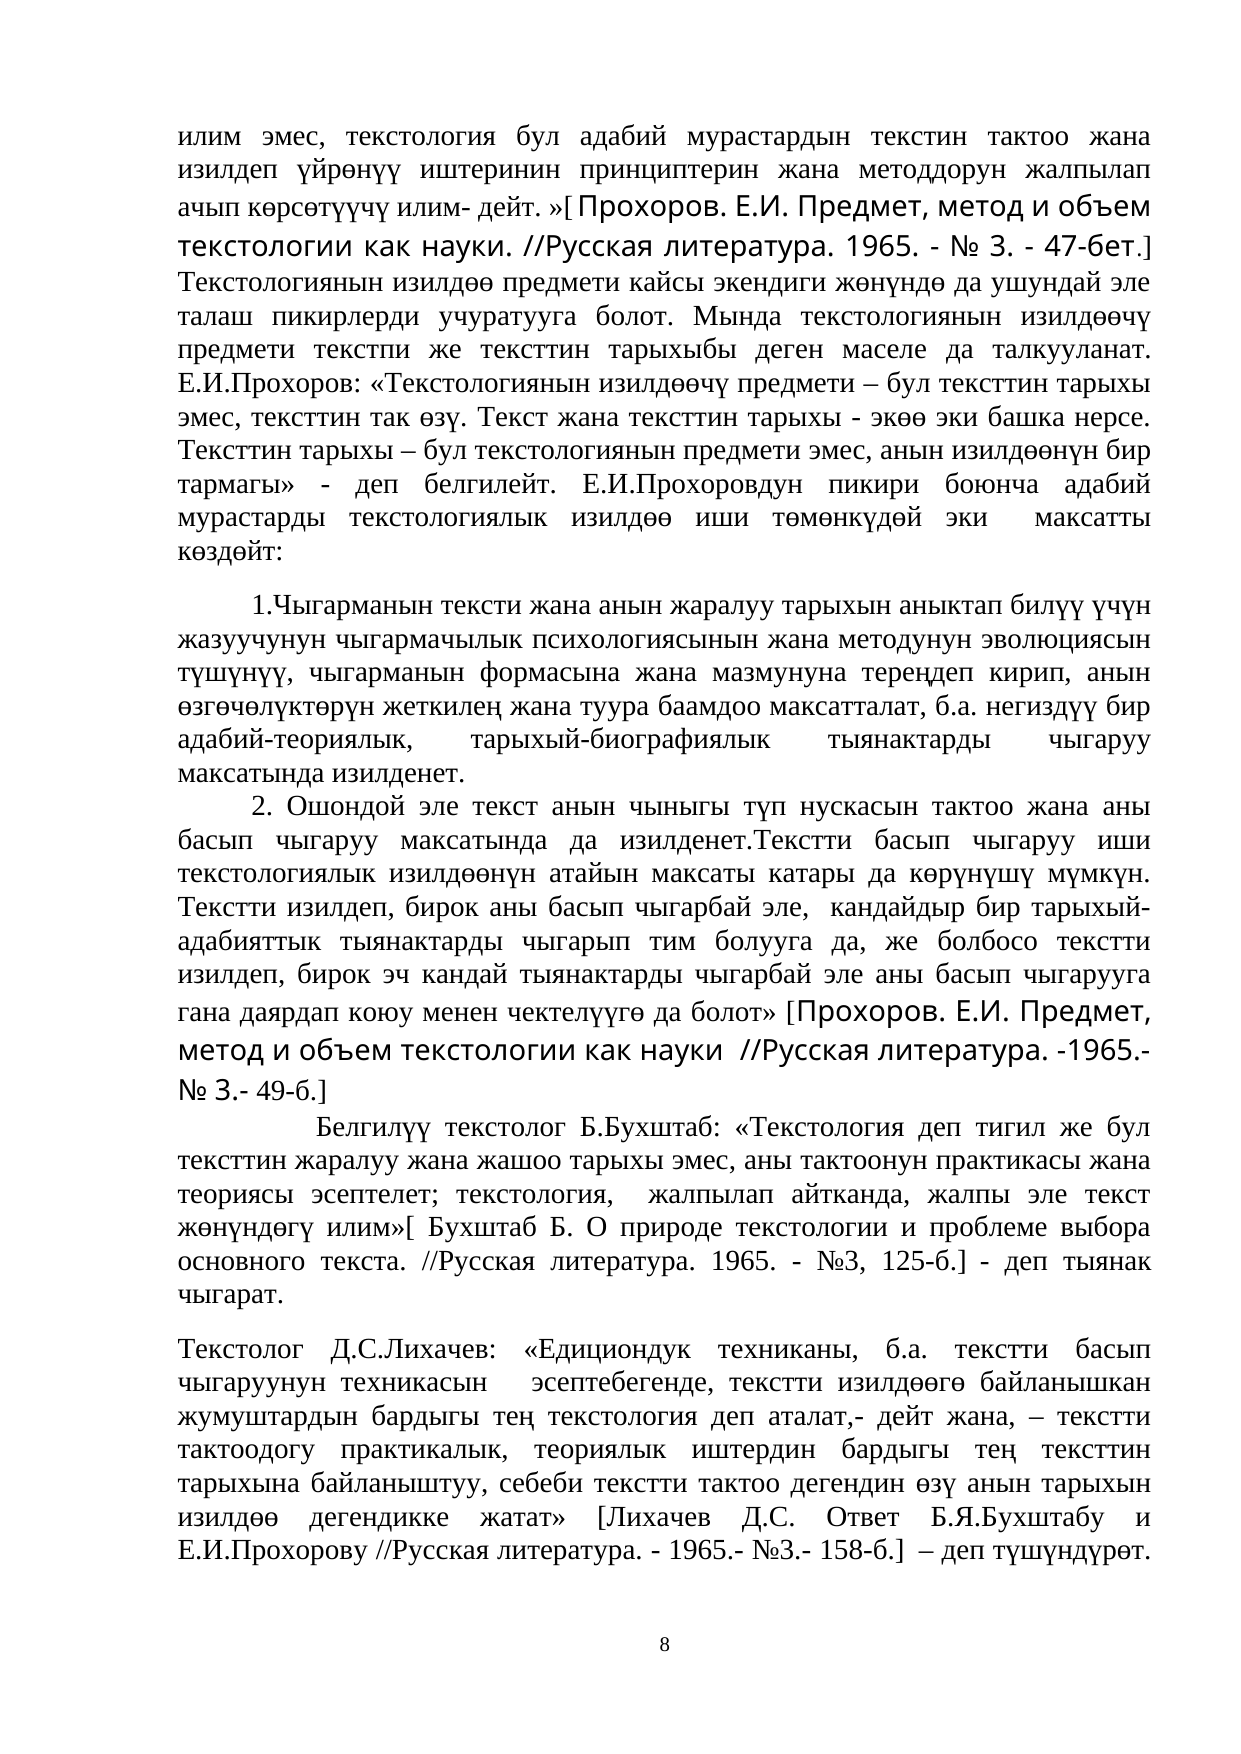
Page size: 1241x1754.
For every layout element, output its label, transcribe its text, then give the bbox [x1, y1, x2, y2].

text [177, 1331, 1152, 1566]
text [177, 118, 1152, 566]
text 2. Ошондой эле текст анын чыныгы түп нускасын тактоо жана аны басып чыгаруу максатында да изилденет.Текстти басып чыгаруу иши текстологиялык изилдөөнүн атайын максаты катары да көрүнүшү мүмкүн. Текстти изилдеп, бирок аны басып чыгарбай эле, кандайдыр бир тарыхый-адабияттык тыянактарды чыгарып тим болууга да, же болбосо текстти изилдеп, бирок эч кандай тыянактарды чыгарбай эле аны басып чыгарууга гана даярдап коюу менен чектелүүгө да болот» [Прохоров. Е.И. Предмет, метод и объем текстологии как науки //Русская литература. -1965.- № 3.- 49-б.] [177, 788, 1152, 1109]
text 1.Чыгарманын тексти жана анын жаралуу тарыхын аныктап билүү үчүн жазуучунун чыгармачылык психологиясынын жана методунун эволюциясын түшүнүү, чыгарманын формасына жана мазмунуна тереңдеп кирип, анын өзгөчөлүктөрүн жеткилең жана туура баамдоо максатталат, б.а. негиздүү бир адабий-теориялык, тарыхый-биографиялык тыянактарды чыгаруу максатында изилденет. [177, 587, 1152, 788]
text Белгилүү текстолог Б.Бухштаб: «Текстология деп тигил же бул тексттин жаралуу жана жашоо тарыхы эмес, аны тактоонун практикасы жана теориясы эсептелет; текстология, жалпылап айтканда, жалпы эле текст жөнүндөгү илим»[ Бухштаб Б. О природе текстологии и проблеме выбора основного текста. //Русская литература. 1965. - №3, 125-б.] - деп тыянак чыгарат. [177, 1109, 1152, 1310]
